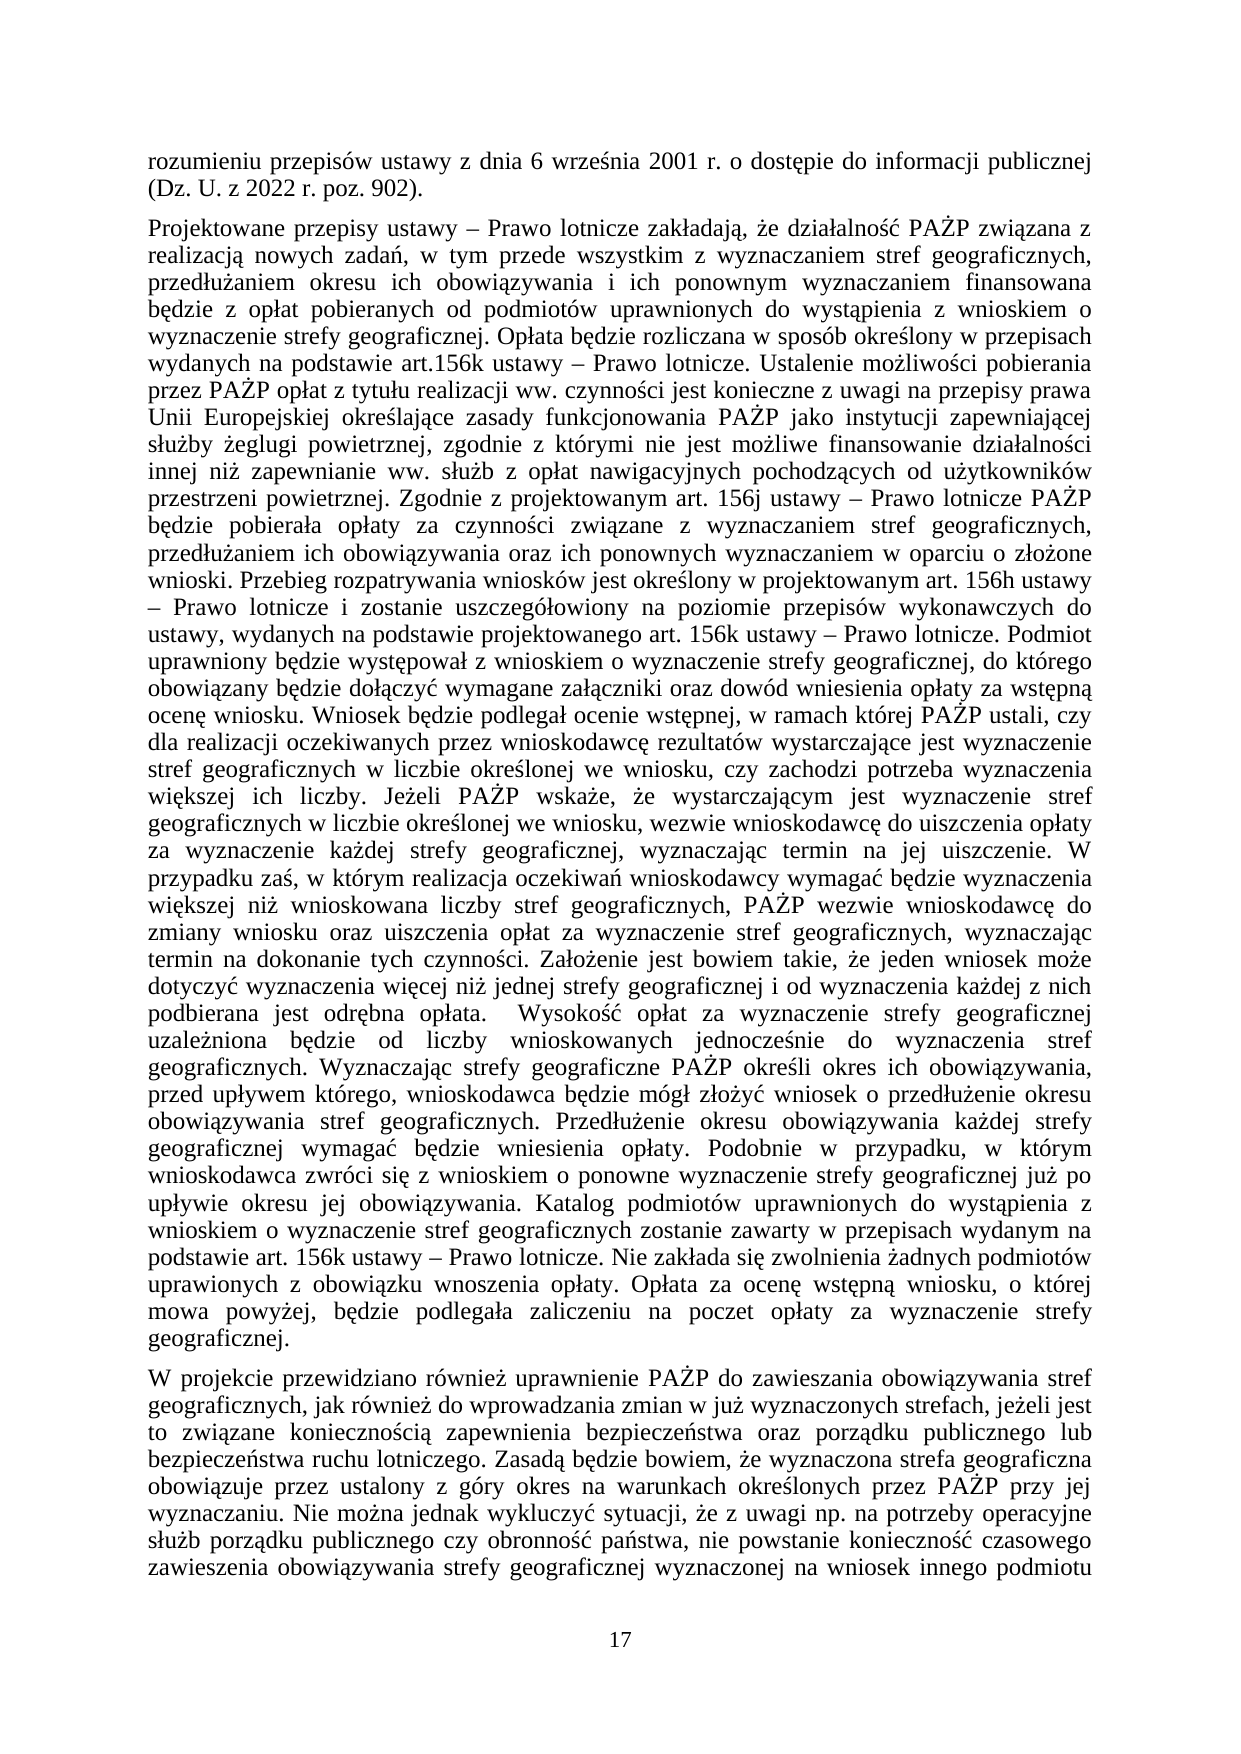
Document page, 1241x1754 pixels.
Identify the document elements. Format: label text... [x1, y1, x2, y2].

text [148, 148, 1093, 202]
text Projektowane przepisy ustawy – Prawo lotnicze zakładają, że działalność PAŻP związana z realizacją nowych zadań, w tym przede wszystkim z wyznaczaniem stref geograficznych, przedłużaniem okresu ich obowiązywania i ich ponownym wyznaczaniem finansowana będzie z opłat pobieranych od podmiotów uprawnionych do wystąpienia z wnioskiem o wyznaczenie strefy geograficznej. Opłata będzie rozliczana w sposób określony w przepisach wydanych na podstawie art.156k ustawy – Prawo lotnicze. Ustalenie możliwości pobierania przez PAŻP opłat z tytułu realizacji ww. czynności jest konieczne z uwagi na przepisy prawa Unii Europejskiej określające zasady funkcjonowania PAŻP jako instytucji zapewniającej służby żeglugi powietrznej, zgodnie z którymi nie jest możliwe finansowanie działalności innej niż zapewnianie ww. służb z opłat nawigacyjnych pochodzących od użytkowników przestrzeni powietrznej. Zgodnie z projektowanym art. 156j ustawy – Prawo lotnicze PAŻP będzie pobierała opłaty za czynności związane z wyznaczaniem stref geograficznych, przedłużaniem ich obowiązywania oraz ich ponownych wyznaczaniem w oparciu o złożone wnioski. Przebieg rozpatrywania wniosków jest określony w projektowanym art. 156h ustawy – Prawo lotnicze i zostanie uszczegółowiony na poziomie przepisów wykonawczych do ustawy, wydanych na podstawie projektowanego art. 156k ustawy – Prawo lotnicze. Podmiot uprawniony będzie występował z wnioskiem o wyznaczenie strefy geograficznej, do którego obowiązany będzie dołączyć wymagane załączniki oraz dowód wniesienia opłaty za wstępną ocenę wniosku. Wniosek będzie podlegał ocenie wstępnej, w ramach której PAŻP ustali, czy dla realizacji oczekiwanych przez wnioskodawcę rezultatów wystarczające jest wyznaczenie stref geograficznych w liczbie określonej we wniosku, czy zachodzi potrzeba wyznaczenia większej ich liczby. Jeżeli PAŻP wskaże, że wystarczającym jest wyznaczenie stref geograficznych w liczbie określonej we wniosku, wezwie wnioskodawcę do uiszczenia opłaty za wyznaczenie każdej strefy geograficznej, wyznaczając termin na jej uiszczenie. W przypadku zaś, w którym realizacja oczekiwań wnioskodawcy wymagać będzie wyznaczenia większej niż wnioskowana liczby stref geograficznych, PAŻP wezwie wnioskodawcę do zmiany wniosku oraz uiszczenia opłat za wyznaczenie stref geograficznych, wyznaczając termin na dokonanie tych czynności. Założenie jest bowiem takie, że jeden wniosek może dotyczyć wyznaczenia więcej niż jednej strefy geograficznej i od wyznaczenia każdej z nich podbierana jest odrębna opłata. Wysokość opłat za wyznaczenie strefy geograficznej uzależniona będzie od liczby wnioskowanych jednocześnie do wyznaczenia stref geograficznych. Wyznaczając strefy geograficzne PAŻP określi okres ich obowiązywania, przed upływem którego, wnioskodawca będzie mógł złożyć wniosek o przedłużenie okresu obowiązywania stref geograficznych. Przedłużenie okresu obowiązywania każdej strefy geograficznej wymagać będzie wniesienia opłaty. Podobnie w przypadku, w którym wnioskodawca zwróci się z wnioskiem o ponowne wyznaczenie strefy geograficznej już po upływie okresu jej obowiązywania. Katalog podmiotów uprawnionych do wystąpienia z wnioskiem o wyznaczenie stref geograficznych zostanie zawarty w przepisach wydanym na podstawie art. 156k ustawy – Prawo lotnicze. Nie zakłada się zwolnienia żadnych podmiotów uprawionych z obowiązku wnoszenia opłaty. Opłata za ocenę wstępną wniosku, o której mowa powyżej, będzie podlegała zaliczeniu na poczet opłaty za wyznaczenie strefy geograficznej. [148, 214, 1093, 1352]
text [148, 1364, 1093, 1581]
